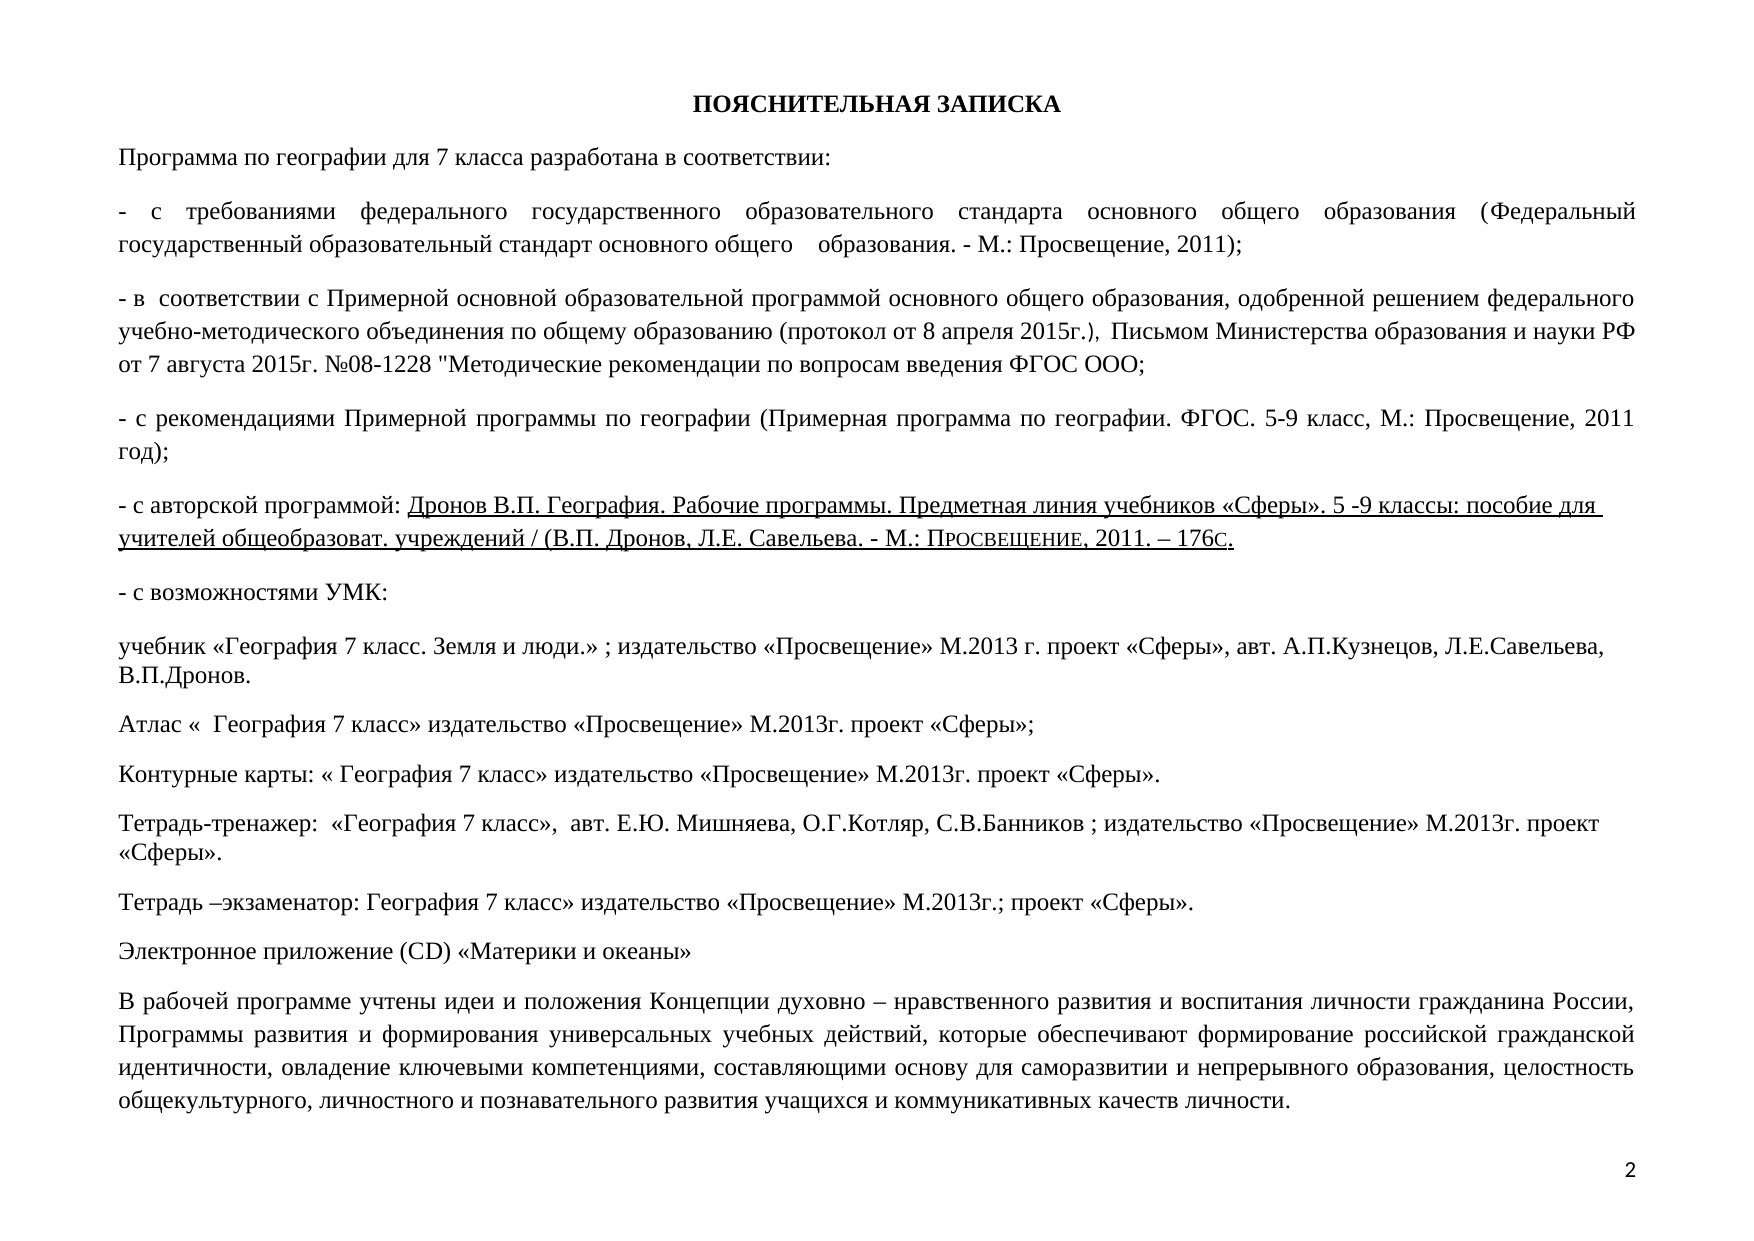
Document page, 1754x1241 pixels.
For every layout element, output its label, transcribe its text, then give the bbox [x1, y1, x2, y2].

text Электронное приложение (СD) «Материки и океаны» [118, 936, 1636, 965]
text Тетрадь –экзаменатор: География 7 класс» издательство «Просвещение» М.2013г.; проект «Сферы». [118, 887, 1636, 916]
text Атлас « География 7 класс» издательство «Просвещение» М.2013г. проект «Сферы»; [118, 709, 1636, 738]
text - с возможностями УМК: [118, 577, 1636, 606]
text - с рекомендациями Примерной программы по географии (Примерная программа по географии. ФГОС. 5-9 класс, М.: Просвещение, 2011 год); [118, 403, 1636, 465]
text - в соответствии с Примерной основной образовательной программой основного общего образования, одобренной решением федерального учебно-методического объединения по общему образованию (протокол от 8 апреля 2015г.), Письмом Министерства образования и науки РФ от 7 августа 2015г. №08-1228 "Методические рекомендации по вопросам введения ФГОС ООО; [118, 283, 1636, 317]
text Тетрадь-тренажер: «География 7 класс», авт. Е.Ю. Мишняева, О.Г.Котляр, С.В.Банников ; издательство «Просвещение» М.2013г. проект «Сферы». [118, 808, 1636, 866]
text В рабочей программе учтены идеи и положения Концепции духовно – нравственного развития и воспитания личности гражданина России, Программы развития и формирования универсальных учебных действий, которые обеспечивают формирование российской гражданской идентичности, овладение ключевыми компетенциями, составляющими основу для саморазвитии и непрерывного образования, целостность общекультурного, личностного и познавательного развития учащихся и коммуникативных качеств личности. [118, 986, 1636, 1114]
text - с авторской программой: Дронов В.П. География. Рабочие программы. Предметная линия учебников «Сферы». 5 -9 классы: пособие для учителей общеобразоват. учреждений / (В.П. Дронов, Л.Е. Савельева. - М.: Просвещение, 2011. – 176с. [118, 490, 1636, 552]
text Контурные карты: « География 7 класс» издательство «Просвещение» М.2013г. проект «Сферы». [118, 759, 1636, 788]
text учебник «География 7 класс. Земля и люди.» ; издательство «Просвещение» М.2013 г. проект «Сферы», авт. А.П.Кузнецов, Л.Е.Савельева, В.П.Дронов. [118, 631, 1636, 688]
text Программа по географии для 7 класса разработана в соответствии: [118, 142, 1636, 171]
text ПОЯСНИТЕЛЬНАЯ ЗАПИСКА [118, 89, 1636, 117]
text - в соответствии с Примерной основной образовательной программой основного общего образования, одобренной решением федерального учебно-методического объединения по общему образованию (протокол от 8 апреля 2015г.), Письмом Министерства образования и науки РФ от 7 августа 2015г. №08-1228 "Методические рекомендации по вопросам введения ФГОС ООО; [118, 345, 1636, 378]
text - с требованиями федерального государственного образовательного стандарта основного общего образования (Федеральный государственный образовательный стандарт основного общего образования. - М.: Просвещение, 2011); [118, 196, 1636, 258]
